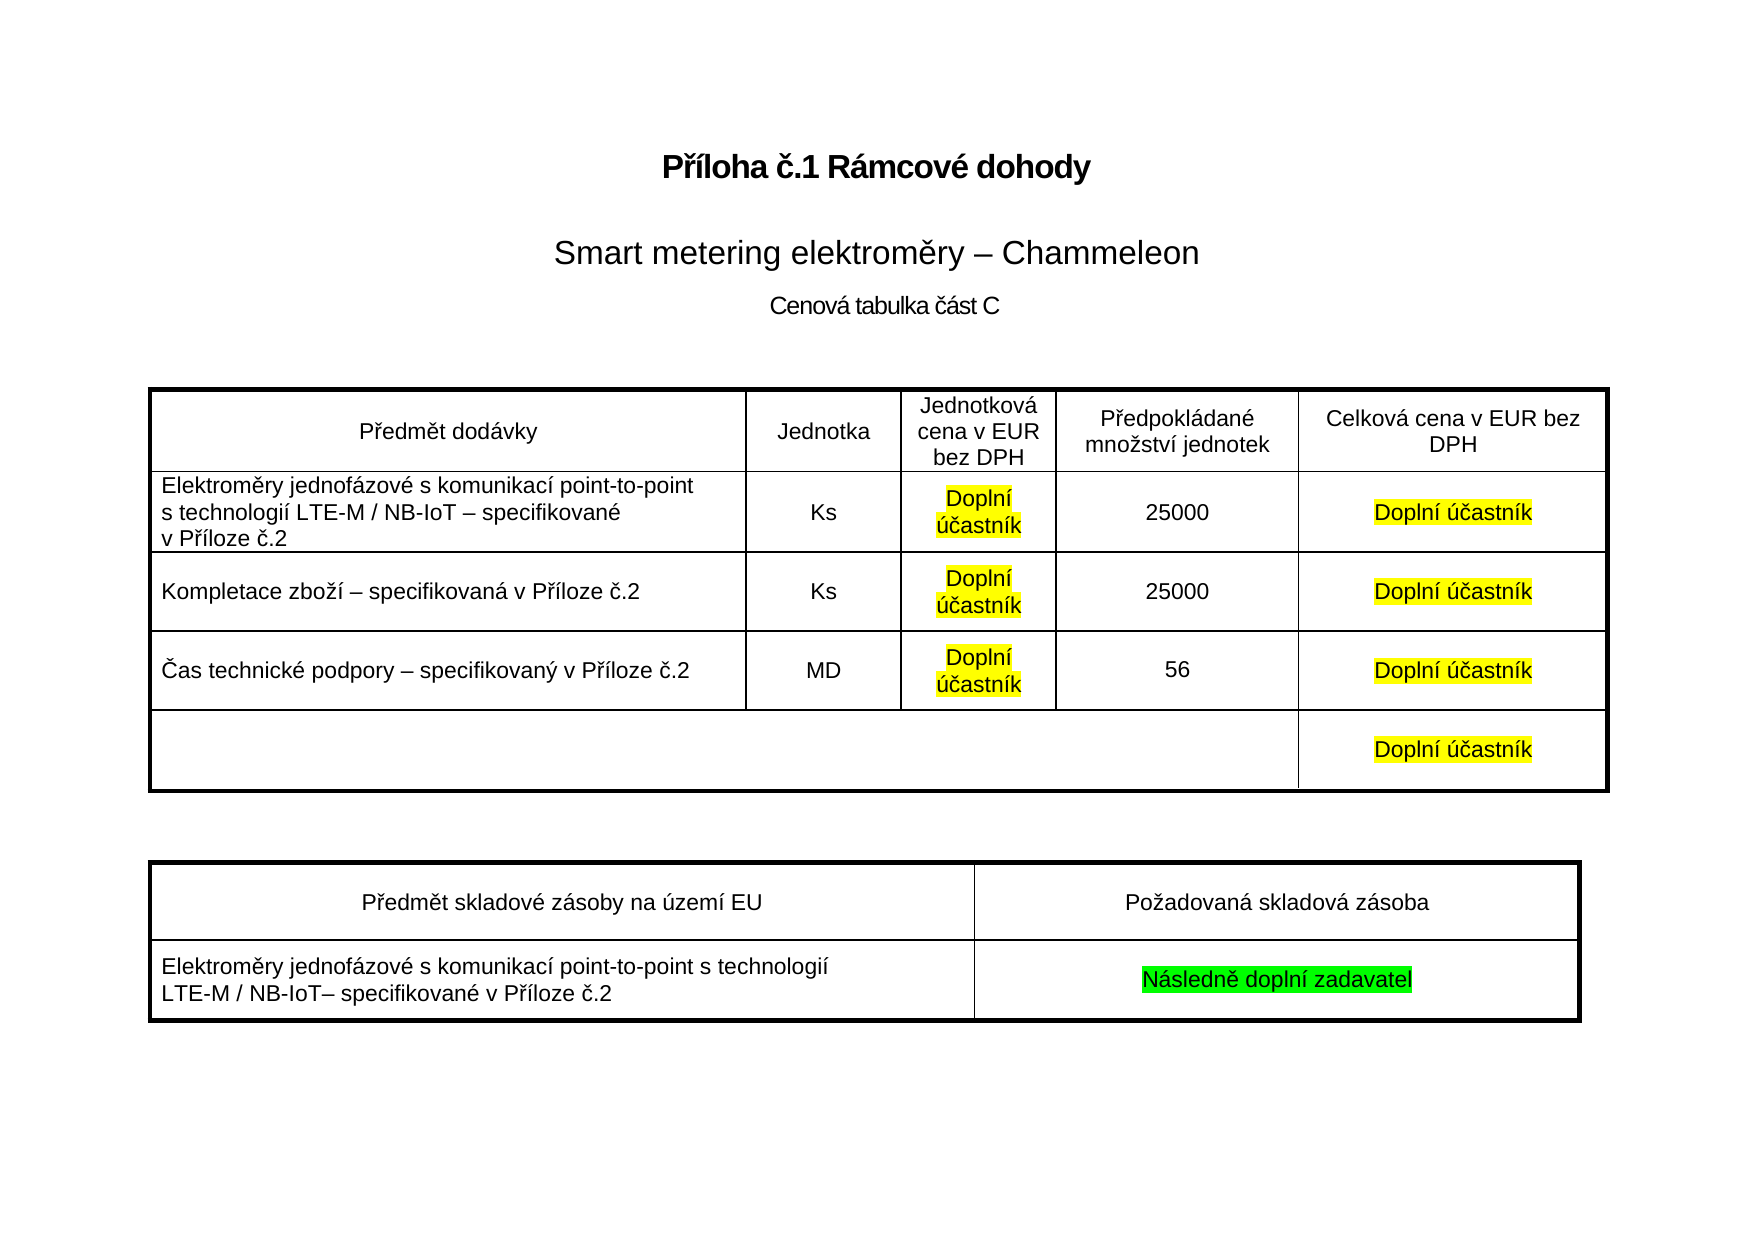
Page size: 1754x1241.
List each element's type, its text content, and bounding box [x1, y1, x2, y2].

table_cell Doplní účastník [1299, 632, 1605, 709]
table_cell Následně doplní zadavatel [975, 941, 1577, 1018]
table_header Předpokládané množství jednotek [1057, 392, 1298, 471]
table_header Požadovaná skladová zásoba [975, 865, 1577, 939]
table_cell Doplní účastník [1299, 472, 1605, 551]
table_cell Kompletace zboží – specifikovaná v Příloze č.2 [152, 553, 745, 630]
table_cell Elektroměry jednofázové s komunikací point-to-point s technologií LTE-M / NB-IoT– specifikované v Příloze č.2 [152, 941, 974, 1018]
table_cell 25000 [1057, 553, 1298, 630]
table_cell Ks [747, 472, 900, 551]
table_cell Doplní účastník [1299, 711, 1605, 788]
table_header Předmět skladové zásoby na území EU [152, 865, 974, 939]
title Příloha č.1 Rámcové dohody [148, 148, 1606, 186]
table_header Jednotka [747, 392, 900, 471]
table_cell Doplní účastník [1299, 553, 1605, 630]
table_cell Doplní účastník [902, 553, 1055, 630]
title Cenová tabulka část C [148, 291, 1606, 320]
table_cell 25000 [1057, 472, 1298, 551]
table_cell [152, 711, 1298, 788]
text Smart metering elektroměry – Chammeleon [148, 233, 1606, 271]
table_cell 56 [1057, 632, 1298, 709]
table_cell Doplní účastník [902, 632, 1055, 709]
table_cell MD [747, 632, 900, 709]
table_cell Doplní účastník [902, 472, 1055, 551]
table_cell Elektroměry jednofázové s komunikací point-to-point s technologií LTE-M / NB-IoT – specifikované v Příloze č.2 [152, 472, 745, 551]
table_cell Čas technické podpory – specifikovaný v Příloze č.2 [152, 632, 745, 709]
table_header Celková cena v EUR bez DPH [1299, 392, 1605, 471]
table_header Předmět dodávky [152, 392, 745, 471]
table_cell Ks [747, 553, 900, 630]
table_header Jednotková cena v EUR bez DPH [902, 392, 1055, 471]
